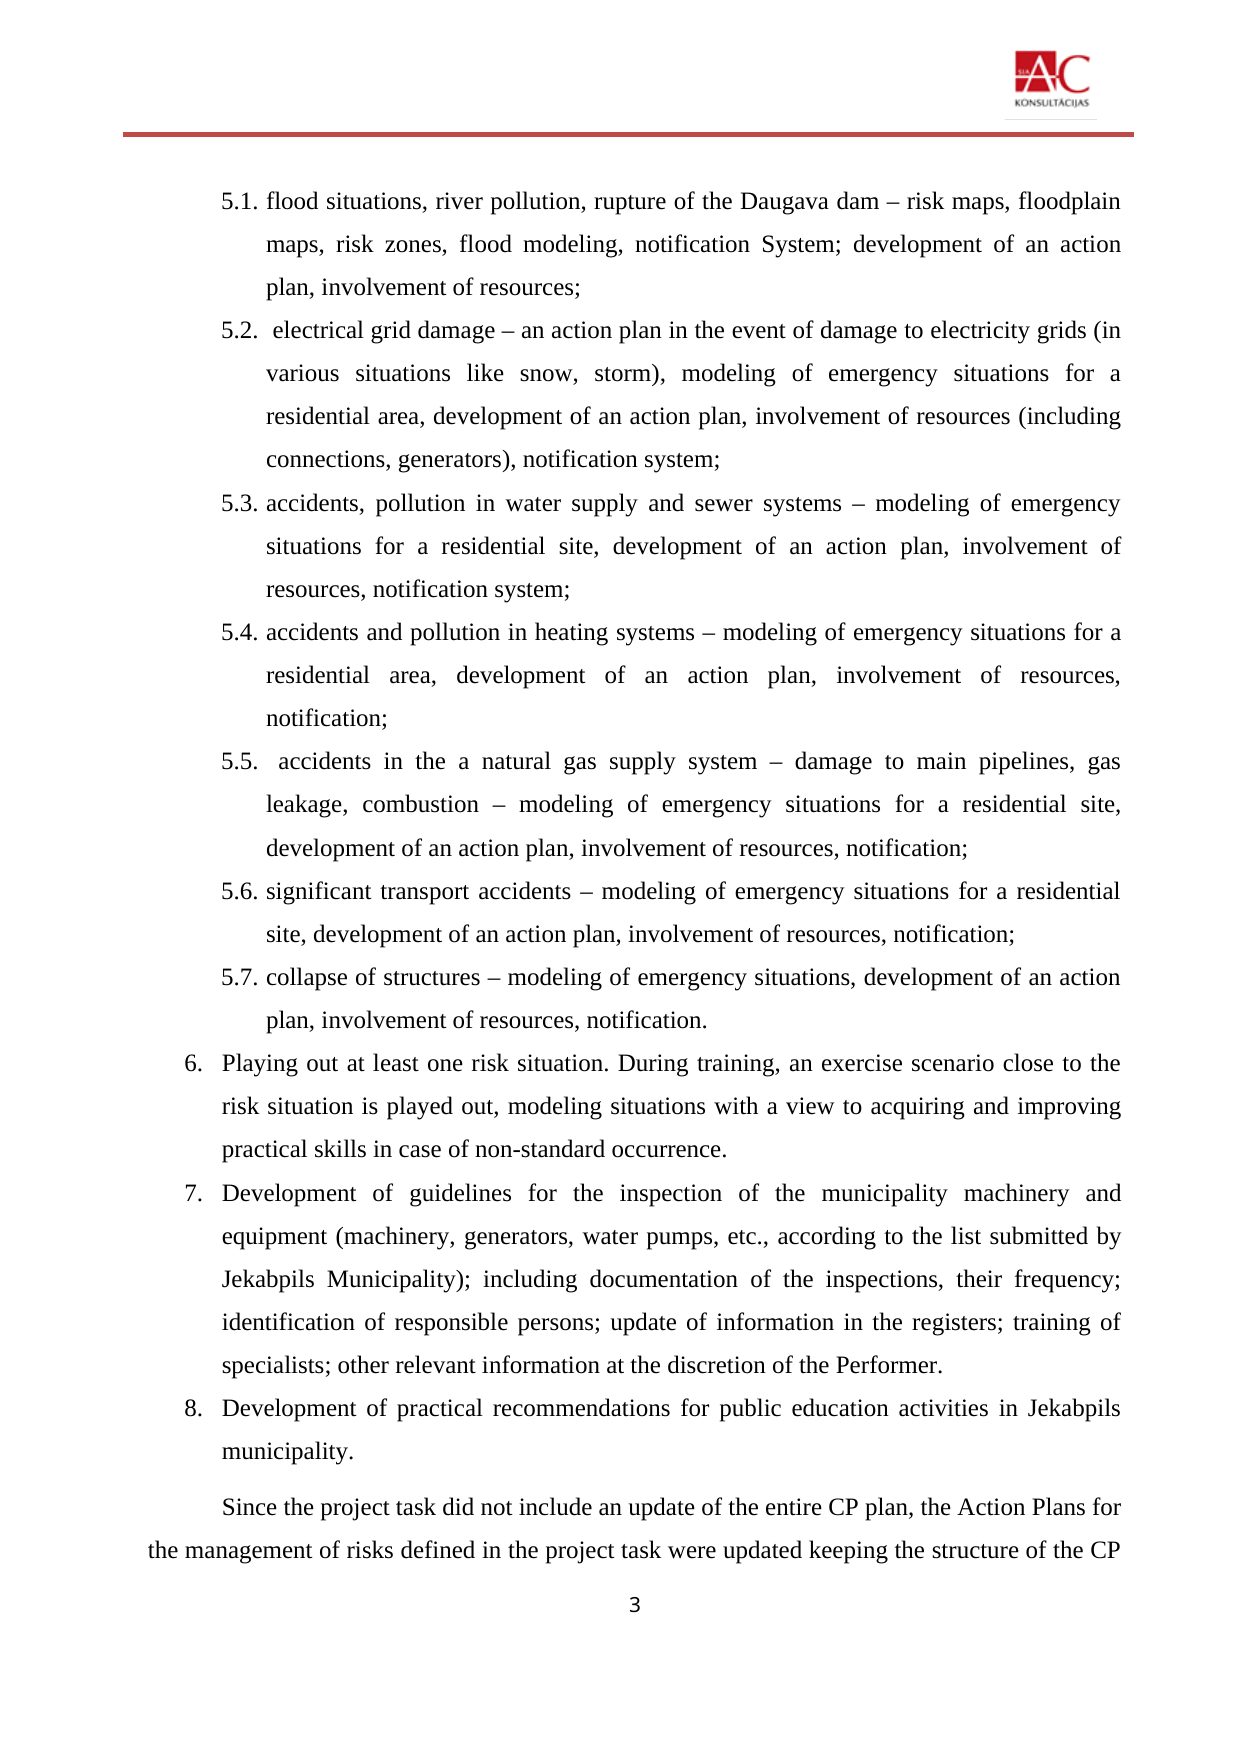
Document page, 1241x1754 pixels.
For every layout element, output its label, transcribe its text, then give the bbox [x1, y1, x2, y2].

list accidents in the a natural gas supply system – damage to main pipelines, gas leakage, combustion – modeling of emergency situations for a residential site, development of an action plan, involvement of resources, notification; [221, 746, 1122, 861]
list electrical grid damage – an action plan in the event of damage to electricity grids (in various situations like snow, storm), modeling of emergency situations for a residential area, development of an action plan, involvement of resources (including connections, generators), notification system; [221, 315, 1122, 473]
list collapse of structures – modeling of emergency situations, development of an action plan, involvement of resources, notification. [221, 962, 1122, 1034]
picture [1003, 34, 1097, 119]
list Development of guidelines for the inspection of the municipality machinery and equipment (machinery, generators, water pumps, etc., according to the list submitted by Jekabpils Municipality); including documentation of the inspections, their frequency; identification of responsible persons; update of information in the registers; training of specialists; other relevant information at the discretion of the Performer. [184, 1178, 1122, 1379]
list accidents and pollution in heating systems – modeling of emergency situations for a residential area, development of an action plan, involvement of resources, notification; [221, 617, 1122, 732]
list significant transport accidents – modeling of emergency situations for a residential site, development of an action plan, involvement of resources, notification; [221, 876, 1122, 948]
list accidents, pollution in water supply and sewer systems – modeling of emergency situations for a residential site, development of an action plan, involvement of resources, notification system; [221, 488, 1122, 603]
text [148, 1492, 1122, 1564]
list flood situations, river pollution, rupture of the Daugava dam – risk maps, floodplain maps, risk zones, flood modeling, notification System; development of an action plan, involvement of resources; [221, 186, 1122, 301]
list Playing out at least one risk situation. During training, an exercise scenario close to the risk situation is played out, modeling situations with a view to acquiring and improving practical skills in case of non-standard occurrence. [184, 1048, 1122, 1163]
list Development of practical recommendations for public education activities in Jekabpils municipality. [184, 1393, 1122, 1465]
